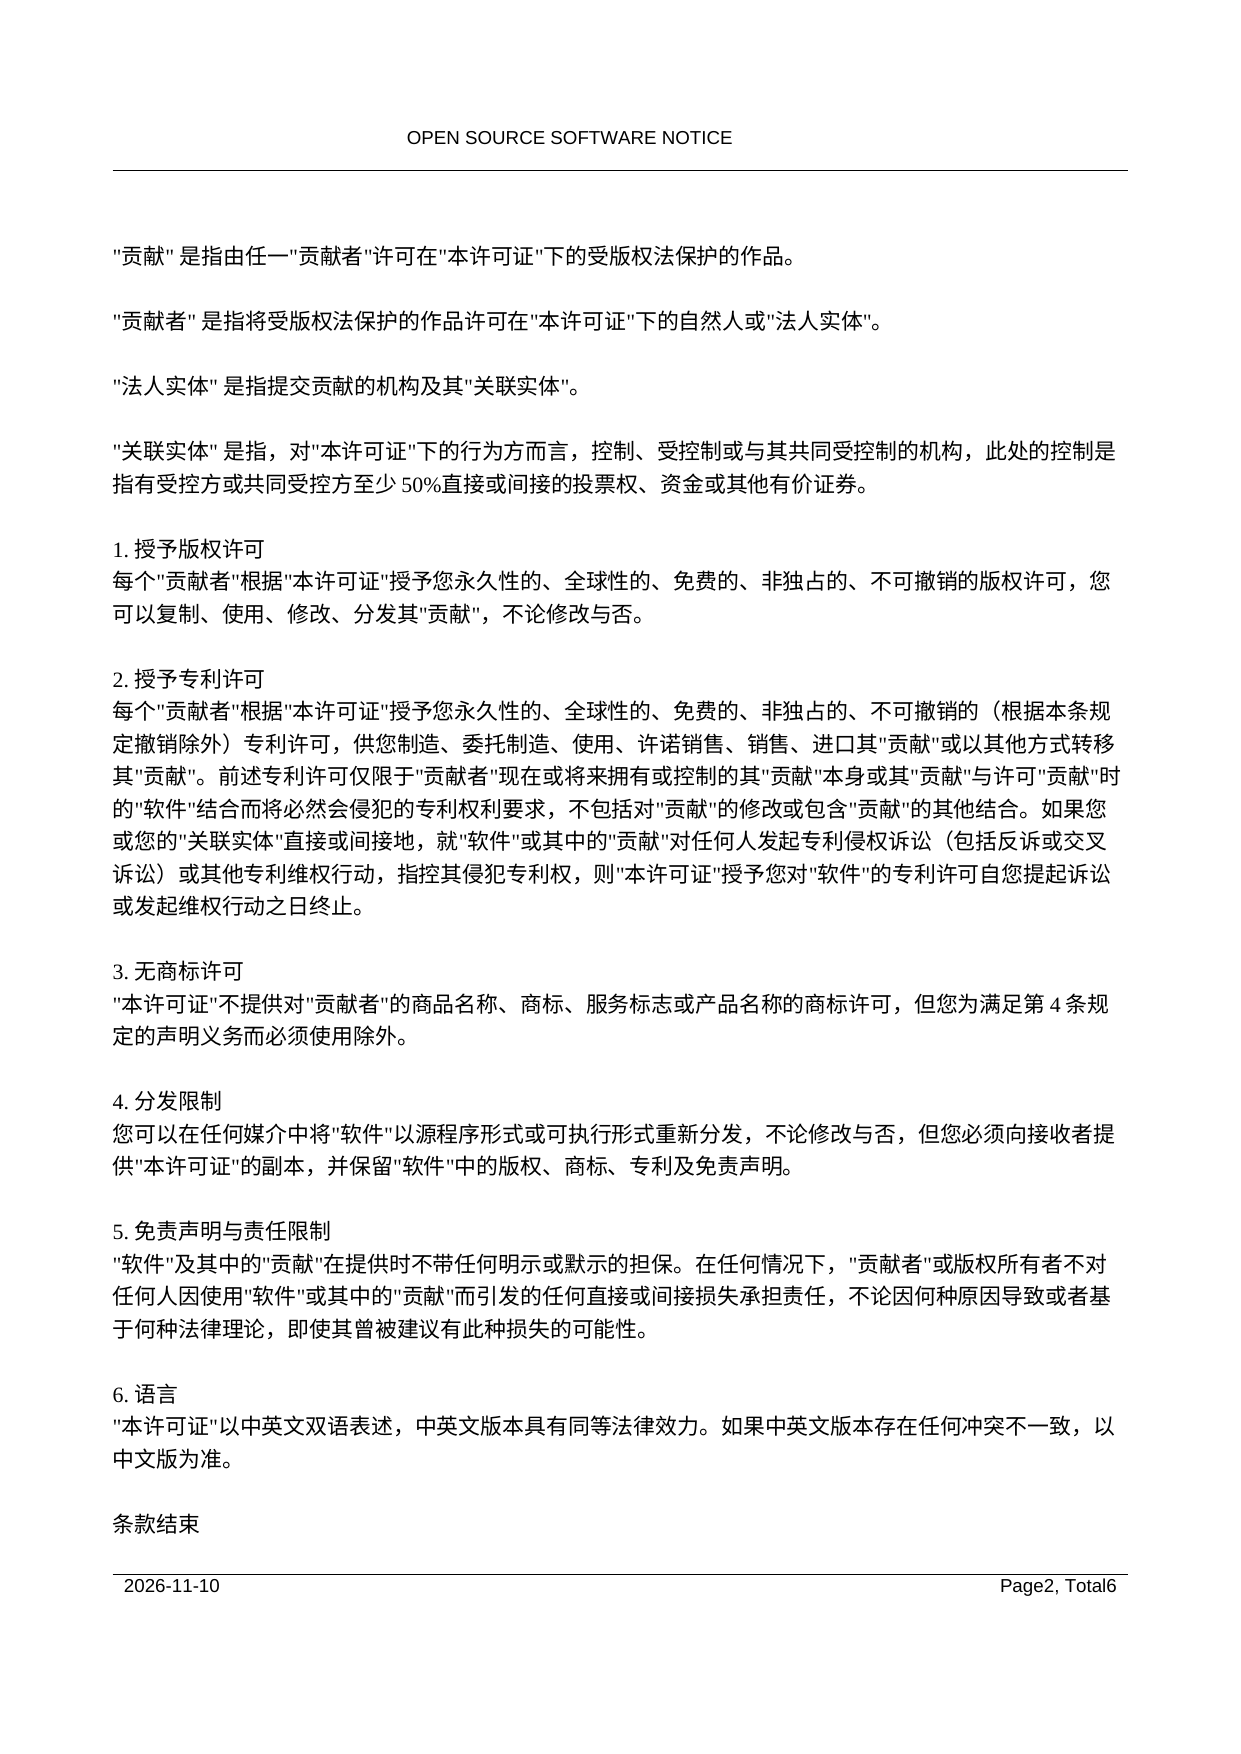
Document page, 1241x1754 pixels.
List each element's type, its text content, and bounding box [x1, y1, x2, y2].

text "贡献者" 是指将受版权法保护的作品许可在"本许可证"下的自然人或"法人实体"。 [112, 304, 1128, 336]
text 每个"贡献者"根据"本许可证"授予您永久性的、全球性的、免费的、非独占的、不可撤销的版权许可，您可以复制、使用、修改、分发其"贡献"，不论修改与否。 [112, 564, 1128, 629]
text 条款结束 [112, 1506, 1128, 1539]
text "法人实体" 是指提交贡献的机构及其"关联实体"。 [112, 369, 1128, 401]
text 3. 无商标许可 [112, 954, 1128, 986]
text 每个"贡献者"根据"本许可证"授予您永久性的、全球性的、免费的、非独占的、不可撤销的（根据本条规定撤销除外）专利许可，供您制造、委托制造、使用、许诺销售、销售、进口其"贡献"或以其他方式转移其"贡献"。前述专利许可仅限于"贡献者"现在或将来拥有或控制的其"贡献"本身或其"贡献"与许可"贡献"时的"软件"结合而将必然会侵犯的专利权利要求，不包括对"贡献"的修改或包含"贡献"的其他结合。如果您或您的"关联实体"直接或间接地，就"软件"或其中的"贡献"对任何人发起专利侵权诉讼（包括反诉或交叉诉讼）或其他专利维权行动，指控其侵犯专利权，则"本许可证"授予您对"软件"的专利许可自您提起诉讼或发起维权行动之日终止。 [112, 694, 1128, 921]
text 您可以在任何媒介中将"软件"以源程序形式或可执行形式重新分发，不论修改与否，但您必须向接收者提供"本许可证"的副本，并保留"软件"中的版权、商标、专利及免责声明。 [112, 1116, 1128, 1181]
text "关联实体" 是指，对"本许可证"下的行为方而言，控制、受控制或与其共同受控制的机构，此处的控制是指有受控方或共同受控方至少50%直接或间接的投票权、资金或其他有价证券。 [112, 434, 1128, 499]
text 6. 语言 [112, 1376, 1128, 1409]
text "本许可证"不提供对"贡献者"的商品名称、商标、服务标志或产品名称的商标许可，但您为满足第4条规定的声明义务而必须使用除外。 [112, 986, 1128, 1051]
text 4. 分发限制 [112, 1084, 1128, 1116]
text 5. 免责声明与责任限制 [112, 1214, 1128, 1246]
text 2. 授予专利许可 [112, 661, 1128, 694]
text "本许可证"以中英文双语表述，中英文版本具有同等法律效力。如果中英文版本存在任何冲突不一致，以中文版为准。 [112, 1409, 1128, 1474]
text "贡献" 是指由任一"贡献者"许可在"本许可证"下的受版权法保护的作品。 [112, 239, 1128, 271]
text "软件"及其中的"贡献"在提供时不带任何明示或默示的担保。在任何情况下，"贡献者"或版权所有者不对任何人因使用"软件"或其中的"贡献"而引发的任何直接或间接损失承担责任，不论因何种原因导致或者基于何种法律理论，即使其曾被建议有此种损失的可能性。 [112, 1246, 1128, 1344]
text 1. 授予版权许可 [112, 531, 1128, 564]
